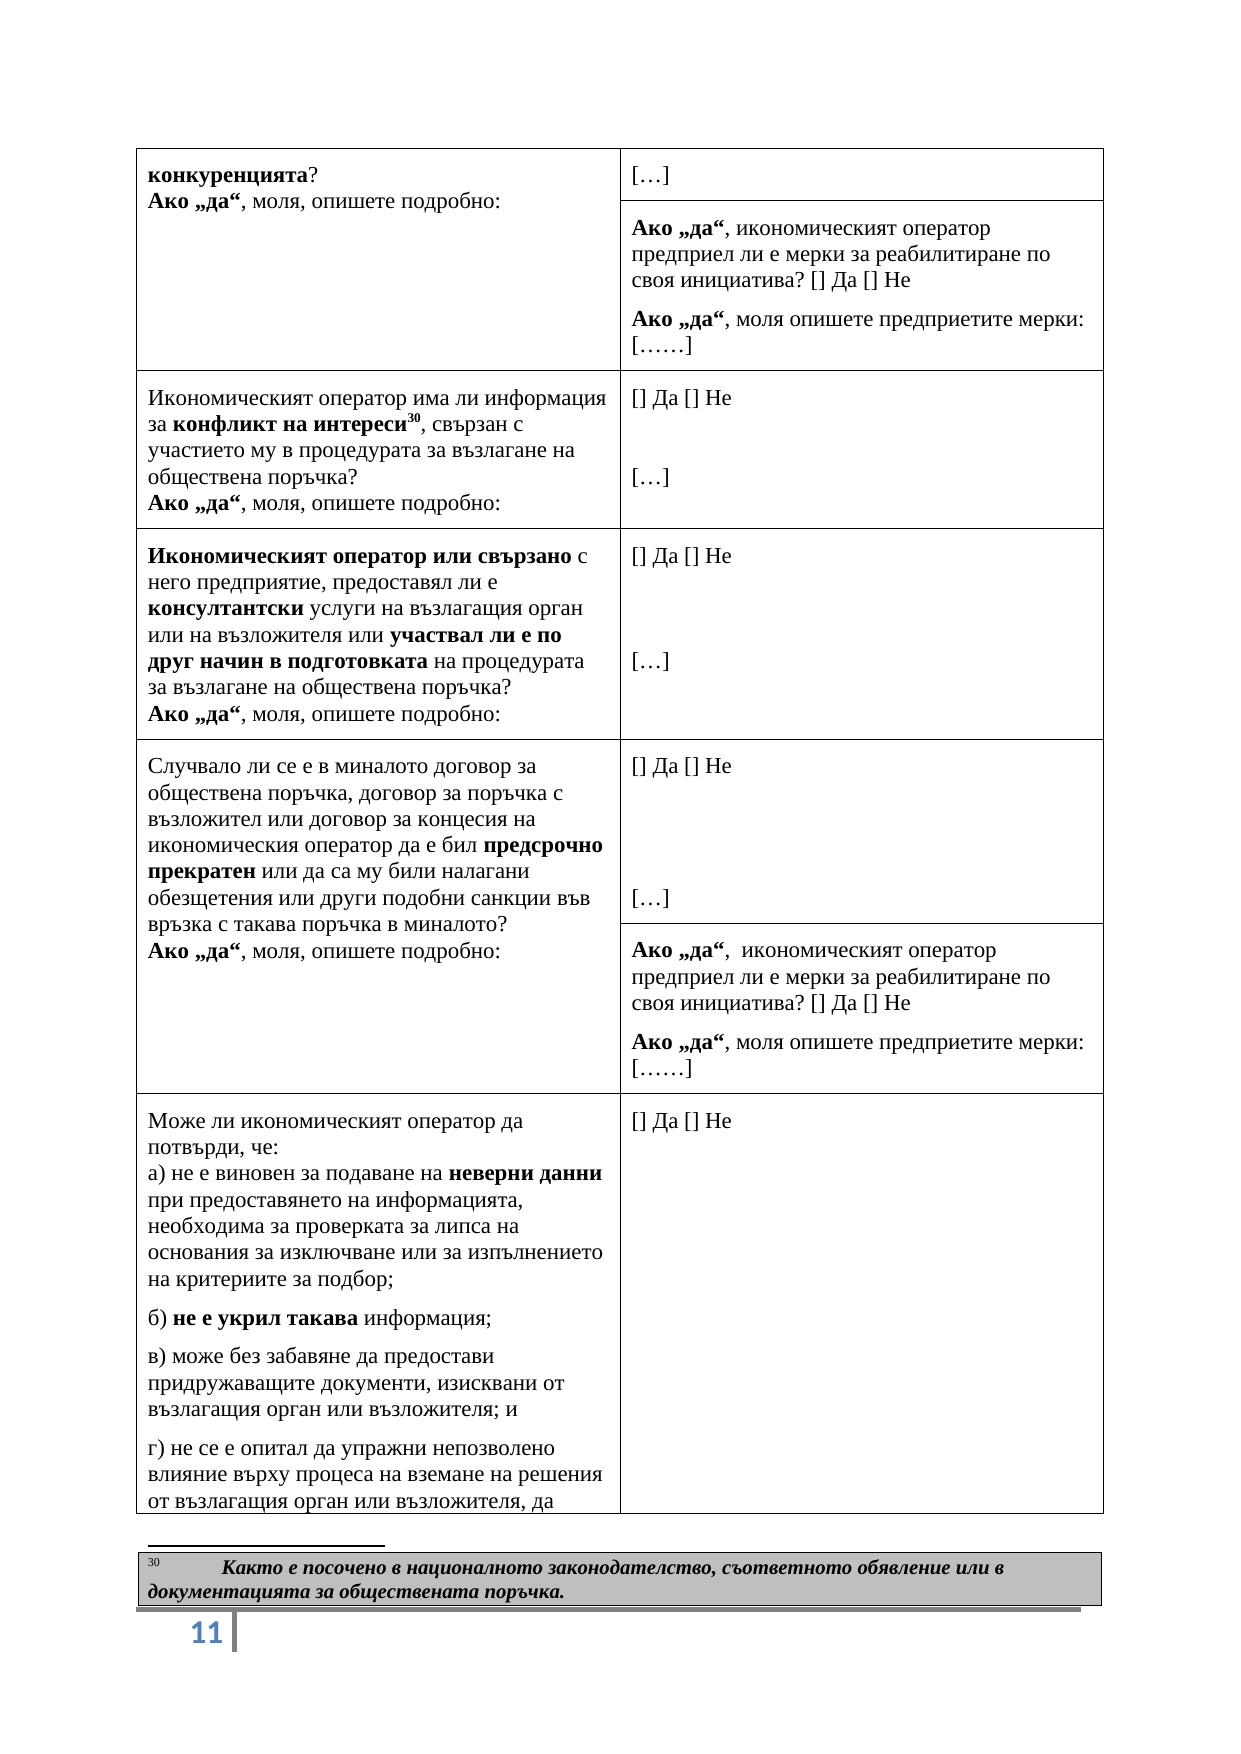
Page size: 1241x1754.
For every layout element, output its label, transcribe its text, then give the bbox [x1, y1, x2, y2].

table_cell [] Да [] Не […] [621, 740, 1103, 923]
table_cell Икономическият оператор или свързано с него предприятие, предоставял ли е консултантски услуги на възлагащия орган или на възложителя или участвал ли е по друг начин в подготовката на процедурата за възлагане на обществена поръчка? Ако „да“, моля, опишете подробно: [137, 529, 620, 739]
table_cell [] Да [] Не […] [621, 149, 1103, 200]
table_cell [] Да [] Не […] [621, 529, 1103, 739]
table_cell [137, 149, 620, 370]
table_cell Случвало ли се е в миналото договор за обществена поръчка, договор за поръчка с възложител или договор за концесия на икономическия оператор да е бил предсрочно прекратен или да са му били налагани обезщетения или други подобни санкции във връзка с такава поръчка в миналото? Ако „да“, моля, опишете подробно: [137, 740, 620, 1093]
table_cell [137, 1094, 620, 1513]
table_cell [] Да [] Не [621, 1094, 1103, 1513]
table_cell [] Да [] Не […] [621, 371, 1103, 528]
table_cell Икономическият оператор има ли информация за конфликт на интереси, свързан с участието му в процедурата за възлагане на обществена поръчка? Ако „да“, моля, опишете подробно: [137, 371, 620, 528]
